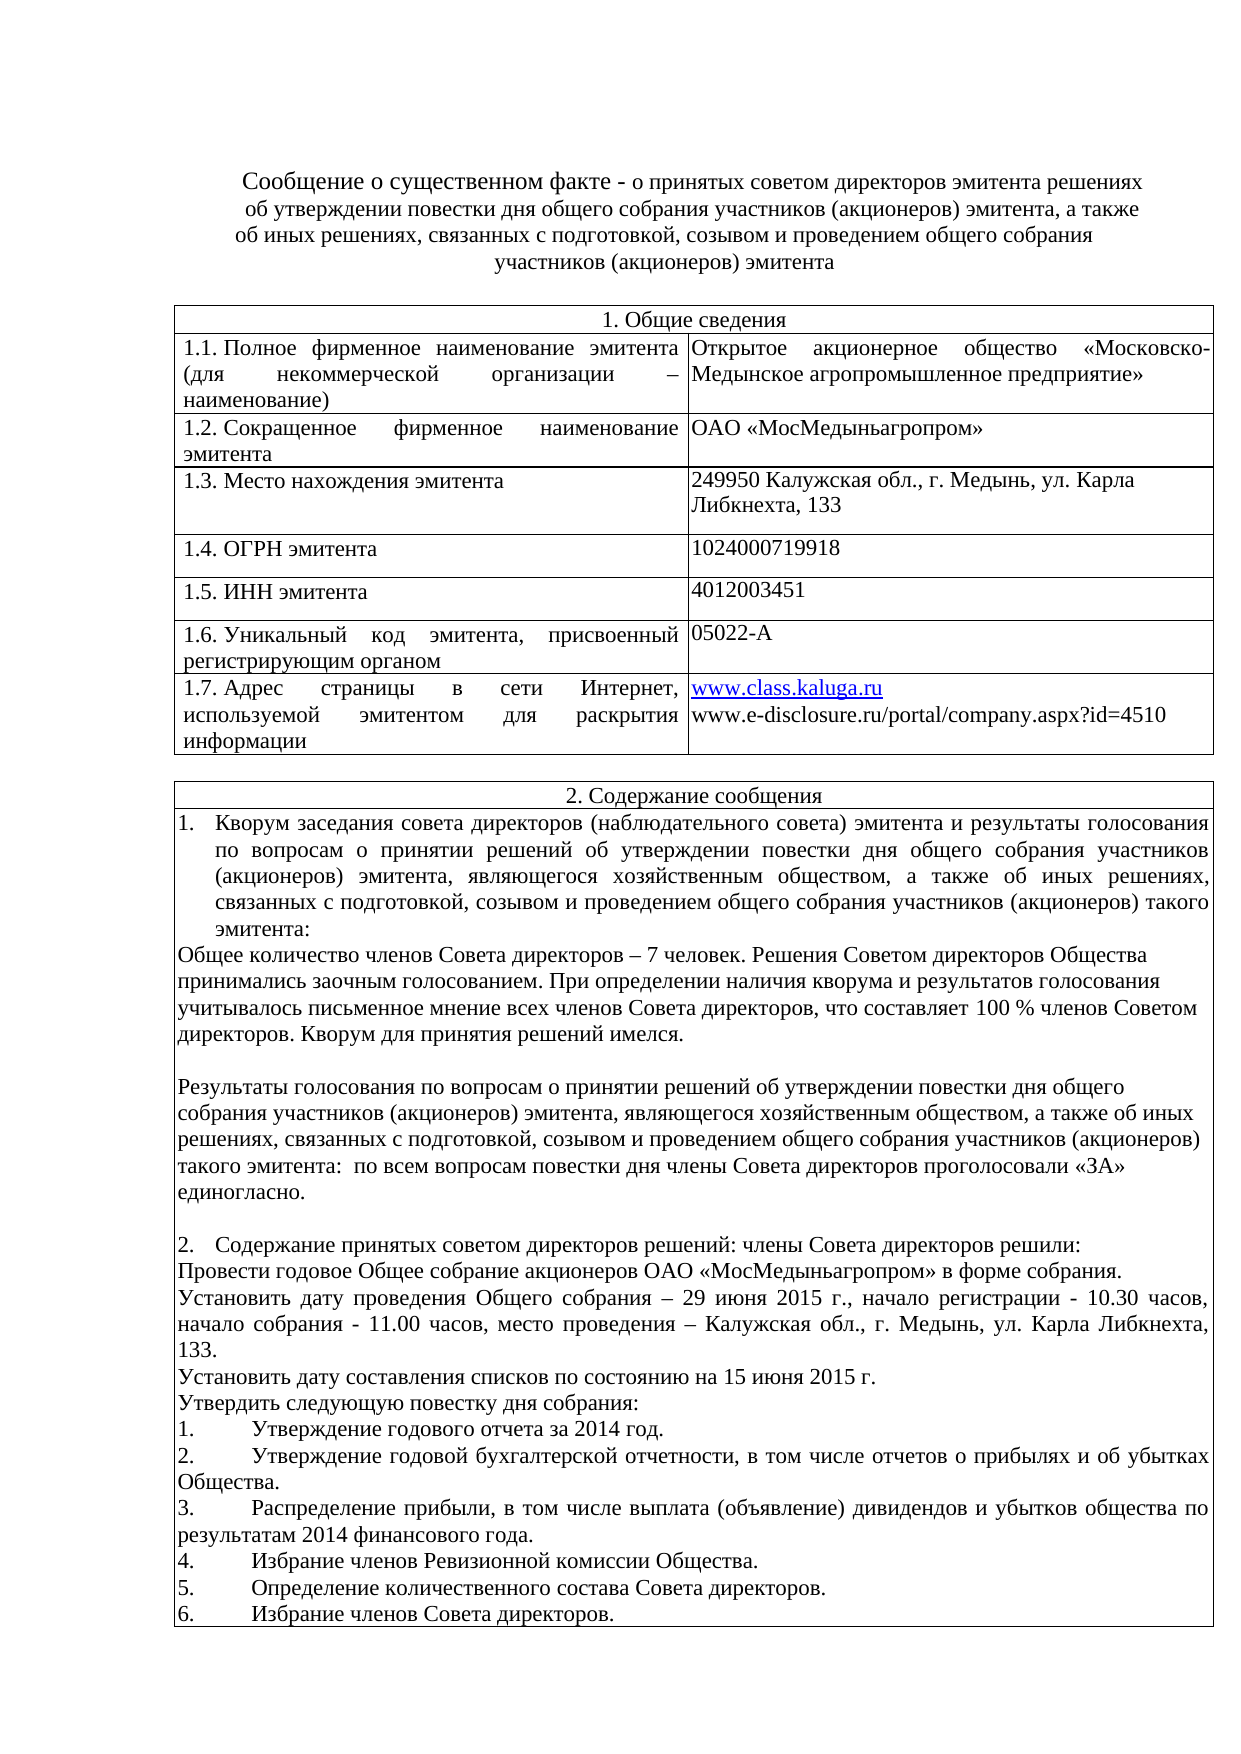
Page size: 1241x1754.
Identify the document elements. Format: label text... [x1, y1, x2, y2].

table_cell 1024000719918 [689, 535, 1213, 577]
table_cell 1.2. Сокращенное фирменное наименование эмитента [175, 414, 688, 466]
table_header 1. Общие сведения [175, 306, 1213, 333]
table_cell 1.6. Уникальный код эмитента, присвоенный регистрирующим органом [175, 621, 688, 673]
table_cell 05022-A [689, 621, 1213, 673]
table_cell 1.4. ОГРН эмитента [175, 535, 688, 577]
table_cell 1.7. Адрес страницы в сети Интернет, используемой эмитентом для раскрытия информации [175, 674, 688, 753]
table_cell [175, 809, 1213, 1626]
table_cell 249950 Калужская обл., г. Медынь, ул. Карла Либкнехта, 133 [689, 468, 1213, 534]
table_cell 1.1. Полное фирменное наименование эмитента (для некоммерческой организации – наименование) [175, 334, 688, 413]
table_cell 1.5. ИНН эмитента [175, 578, 688, 619]
table_cell 4012003451 [689, 578, 1213, 619]
table_cell ОАО «МосМедыньагропром» [689, 414, 1213, 466]
table_cell www.class.kaluga.ru www.e-disclosure.ru/portal/company.aspx?id=4510 [689, 674, 1213, 753]
table_cell 1.3. Место нахождения эмитента [175, 468, 688, 534]
text об утверждении повестки дня общего собрания участников (акционеров) эмитента, а также об иных решениях, связанных с подготовкой, созывом и проведением общего собрания участников (акционеров) эмитента [177, 195, 1152, 274]
table_header 2. Содержание сообщения [175, 782, 1213, 808]
text Сообщение о существенном факте - о принятых советом директоров эмитента решениях [177, 166, 1152, 195]
table_cell Открытое акционерное общество «Московско-Медынское агропромышленное предприятие» [689, 334, 1213, 413]
